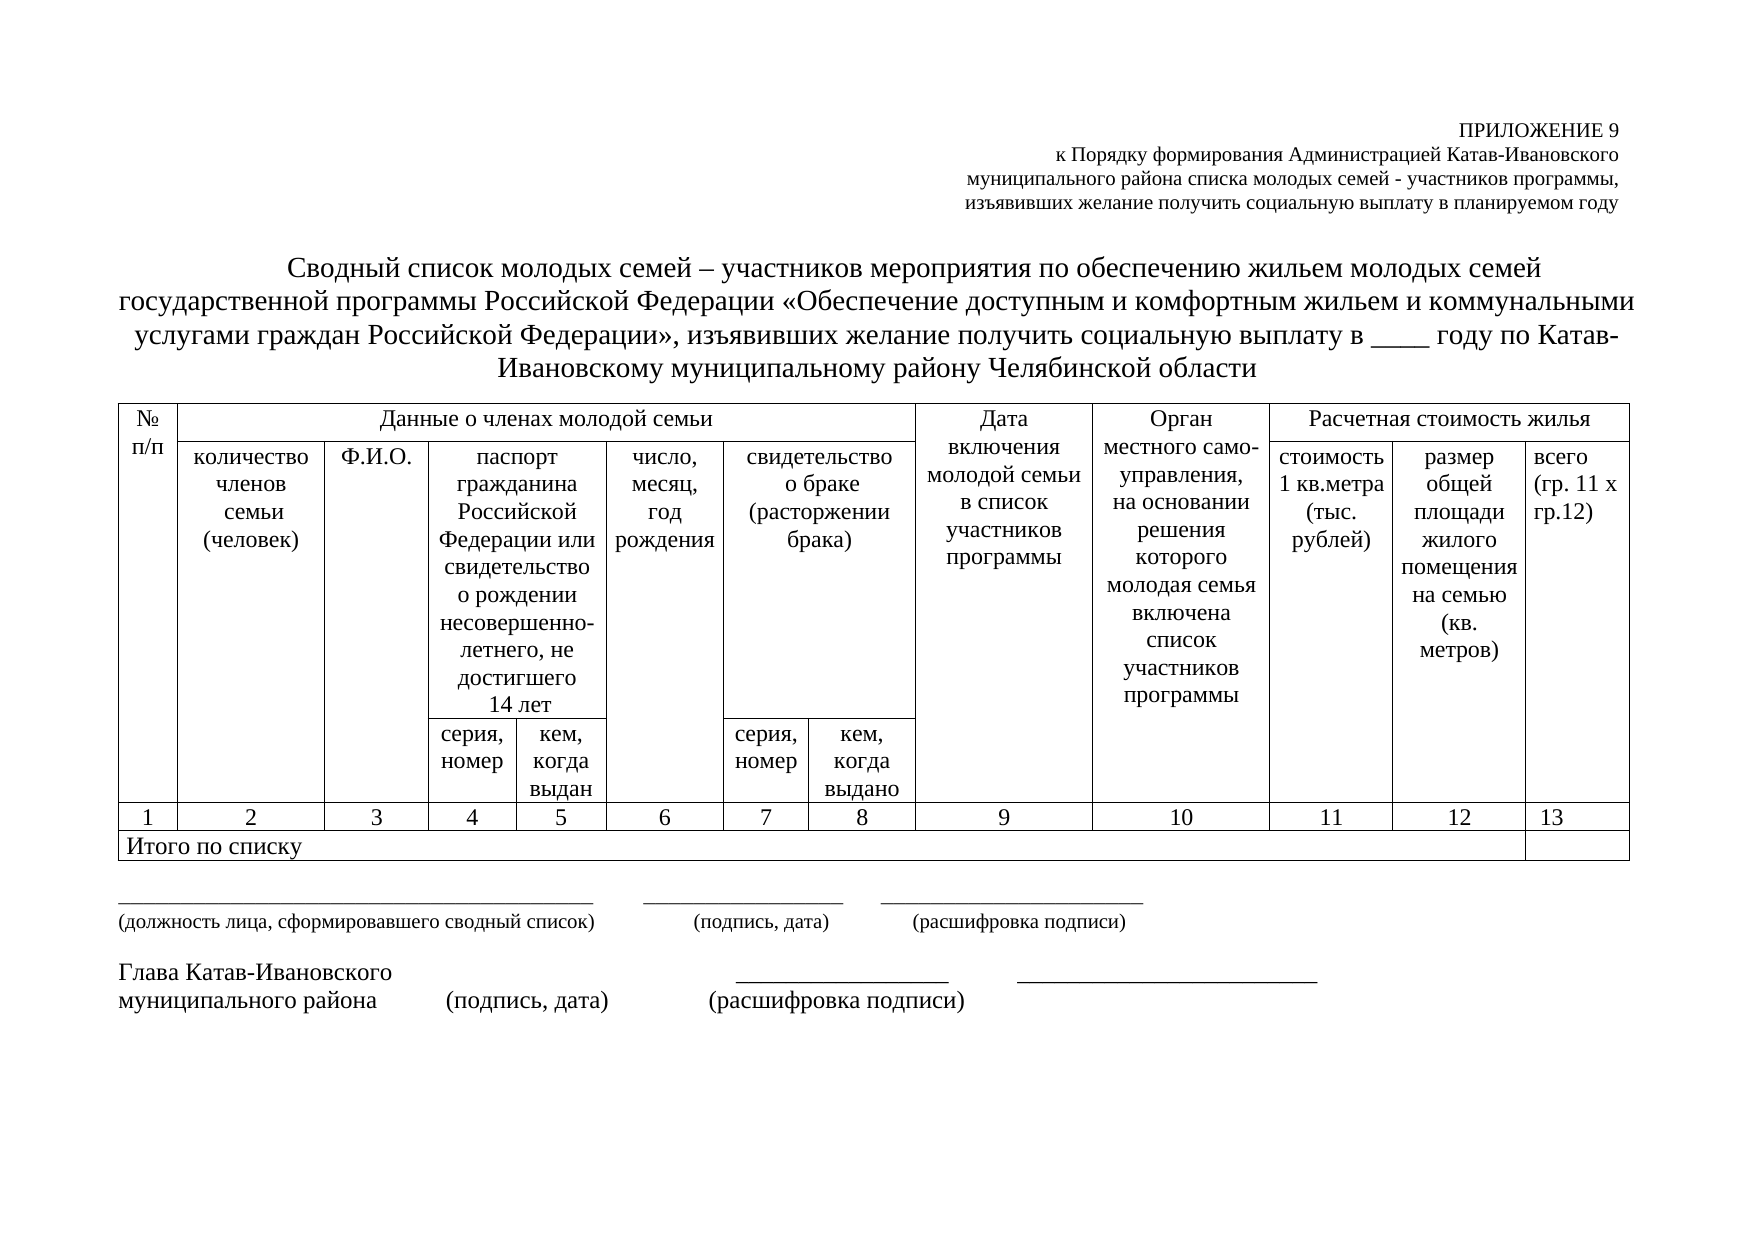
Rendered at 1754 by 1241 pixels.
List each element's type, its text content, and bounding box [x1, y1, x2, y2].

table_cell 6 [607, 803, 723, 830]
table_cell 12 [1393, 803, 1525, 830]
table_cell 4 [429, 803, 516, 830]
table_header Дата включения молодой семьи в список участников программы [916, 404, 1092, 802]
table_cell паспорт гражданина Российской Федерации или свидетельство о рождении несовершенно- летнего, не достигшего 14 лет [429, 442, 606, 718]
table_cell 13 [1526, 803, 1629, 830]
table_cell кем, когда выдан [517, 719, 606, 802]
table_cell 2 [178, 803, 324, 830]
text ______________________________________ ________________ _____________________ [118, 885, 1636, 908]
text (должность лица, сформировавшего сводный список) (подпись, дата) (расшифровка подписи) [118, 908, 1636, 933]
table_cell число, месяц, год рождения [607, 442, 723, 802]
table_cell 1 [119, 803, 177, 830]
text Глава Катав-Ивановского _________________ ________________________ [118, 957, 1636, 985]
table_cell серия, номер [429, 719, 516, 802]
table_cell свидетельство о браке (расторжении брака) [724, 442, 915, 718]
table_cell размер общей площади жилого помещения на семью (кв. метров) [1393, 442, 1525, 802]
text Сводный список молодых семей – участников мероприятия по обеспечению жильем молодых семей государственной программы Российской Федерации «Обеспечение доступным и комфортным жильем и коммунальными услугами граждан Российской Федерации», изъявивших желание получить социальную выплату в ____ году по Катав-Ивановскому муниципальному району Челябинской области [118, 250, 1636, 384]
table_cell серия, номер [724, 719, 808, 802]
table_cell 10 [1093, 803, 1269, 830]
text муниципального района (подпись, дата) (расшифровка подписи) [118, 985, 1636, 1014]
table_cell 3 [325, 803, 428, 830]
table_cell количество членов семьи (человек) [178, 442, 324, 802]
table_header Данные о членах молодой семьи [178, 404, 915, 441]
table_cell 8 [809, 803, 915, 830]
table_cell [1526, 831, 1629, 860]
table_header Орган местного само- управления, на основании решения которого молодая семья включена список участников программы [1093, 404, 1269, 802]
table_cell 11 [1270, 803, 1392, 830]
table_header ПРИЛОЖЕНИЕ 9 к Порядку формирования Администрацией Катав-Ивановского муниципального района списка молодых семей - участников программы, изъявивших желание получить социальную выплату в планируемом году [901, 118, 1630, 216]
table_cell 9 [916, 803, 1092, 830]
table_cell 7 [724, 803, 808, 830]
table_cell Ф.И.О. [325, 442, 428, 802]
table_cell кем, когда выдано [809, 719, 915, 802]
table_cell стоимость 1 кв.метра (тыс. рублей) [1270, 442, 1392, 802]
table_header № п/п [119, 404, 177, 802]
table_cell Итого по списку [119, 831, 1525, 860]
table_cell всего (гр. 11 x гр.12) [1526, 442, 1629, 802]
table_cell 5 [517, 803, 606, 830]
table_header Расчетная стоимость жилья [1270, 404, 1629, 441]
